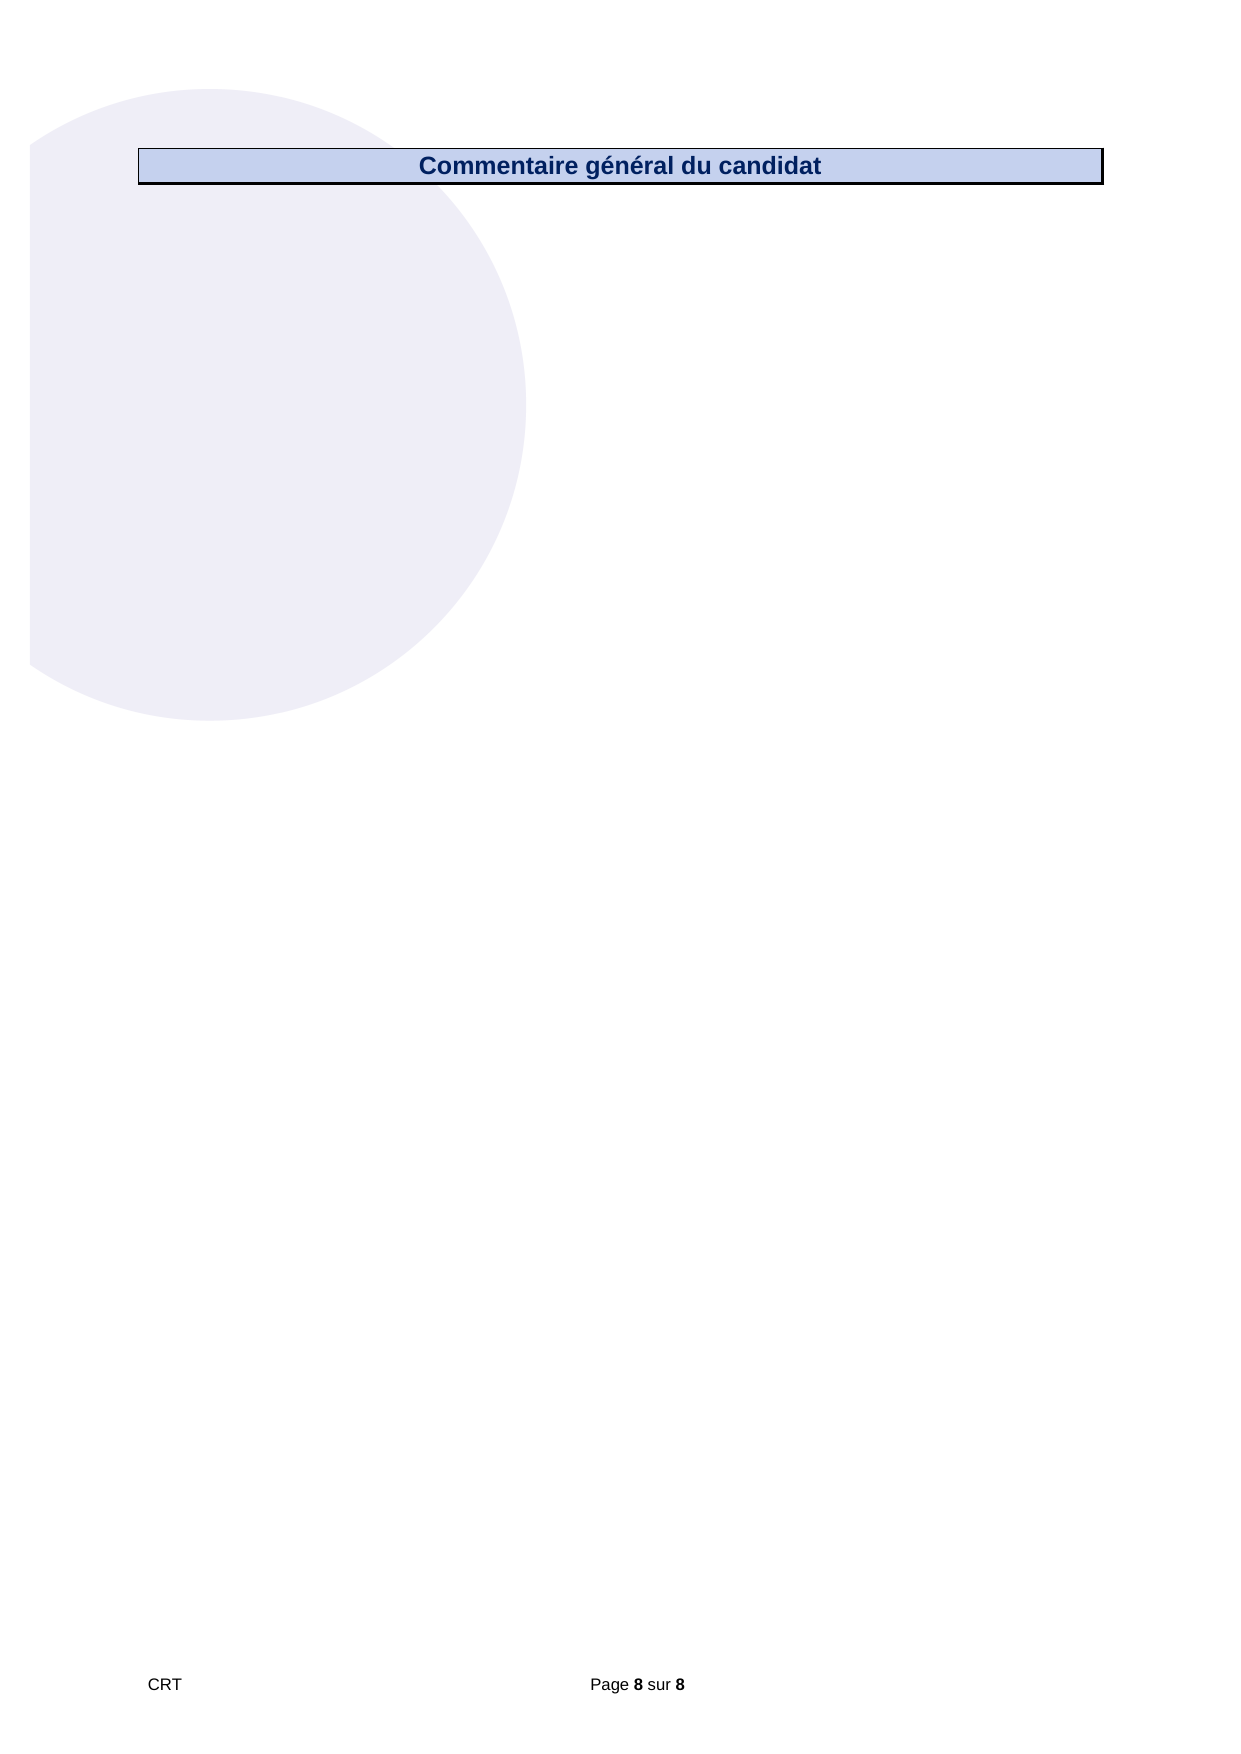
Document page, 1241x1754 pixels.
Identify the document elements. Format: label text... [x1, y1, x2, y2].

picture [29, 59, 532, 768]
text Commentaire général du candidat [139, 149, 1101, 182]
